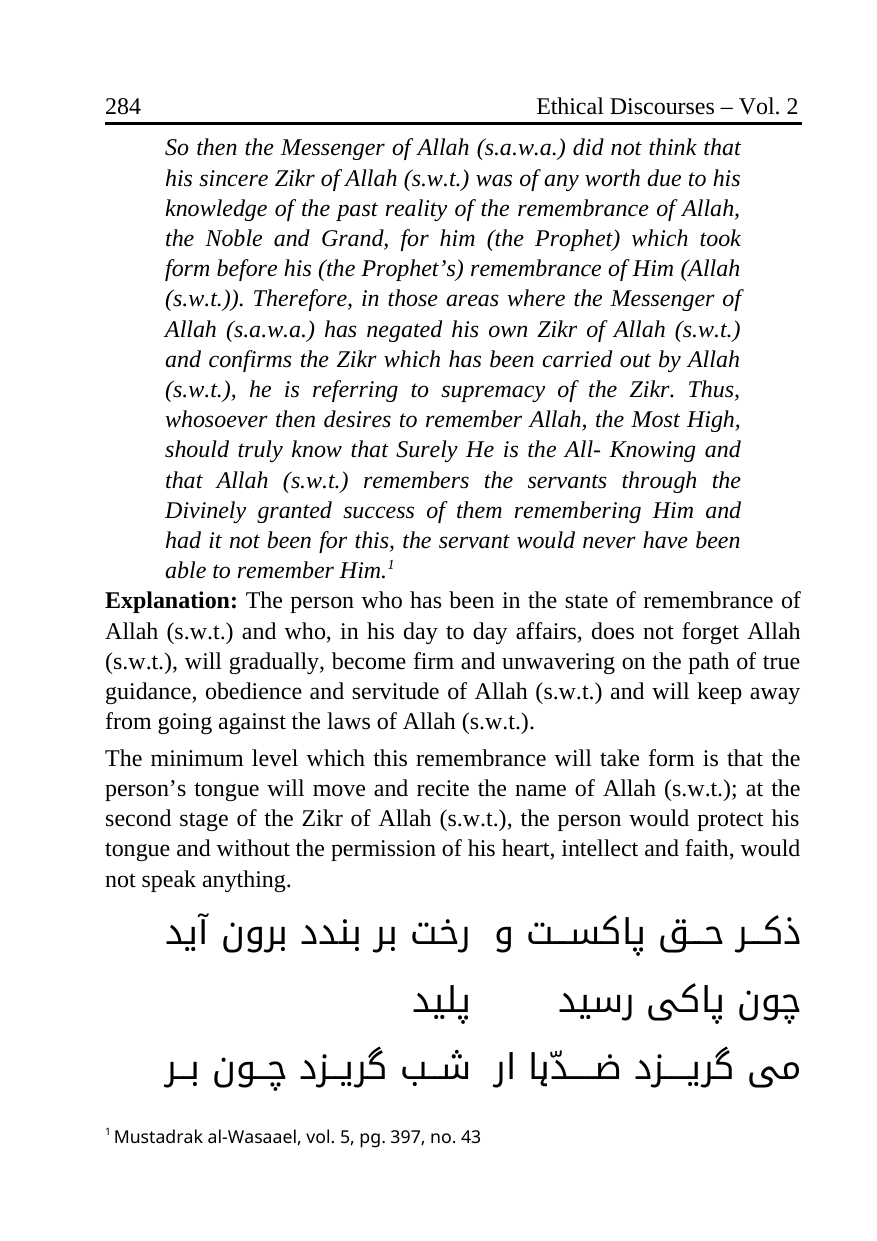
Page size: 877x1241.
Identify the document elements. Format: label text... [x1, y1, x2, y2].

text Explanation: The person who has been in the state of remembrance of Allah (s.w.t.) and who, in his day to day affairs, does not forget Allah (s.w.t.), will gradually, become firm and unwavering on the path of true guidance, obedience and servitude of Allah (s.w.t.) and will keep away from going against the laws of Allah (s.w.t.). [105, 585, 802, 736]
text The minimum level which this remembrance will take form is that the person’s tongue will move and recite the name of Allah (s.w.t.); at the second stage of the Zikr of Allah (s.w.t.), the person would protect his tongue and without the permission of his heart, intellect and faith, would not speak anything. [105, 742, 802, 893]
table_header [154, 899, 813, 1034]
text So then the Messenger of Allah (s.a.w.a.) did not think that his sincere Zikr of Allah (s.w.t.) was of any worth due to his knowledge of the past reality of the remembrance of Allah, the Noble and Grand, for him (the Prophet) which took form before his (the Prophet’s) remembrance of Him (Allah (s.w.t.)). Therefore, in those areas where the Messenger of Allah (s.a.w.a.) has negated his own Zikr of Allah (s.w.t.) and confirms the Zikr which has been carried out by Allah (s.w.t.), he is referring to supremacy of the Zikr. Thus, whosoever then desires to remember Allah, the Most High, should truly know that Surely He is the All- Knowing and that Allah (s.w.t.) remembers the servants through the Divinely granted success of them remembering Him and had it not been for this, the servant would never have been able to remember Him. [165, 132, 742, 585]
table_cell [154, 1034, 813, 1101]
